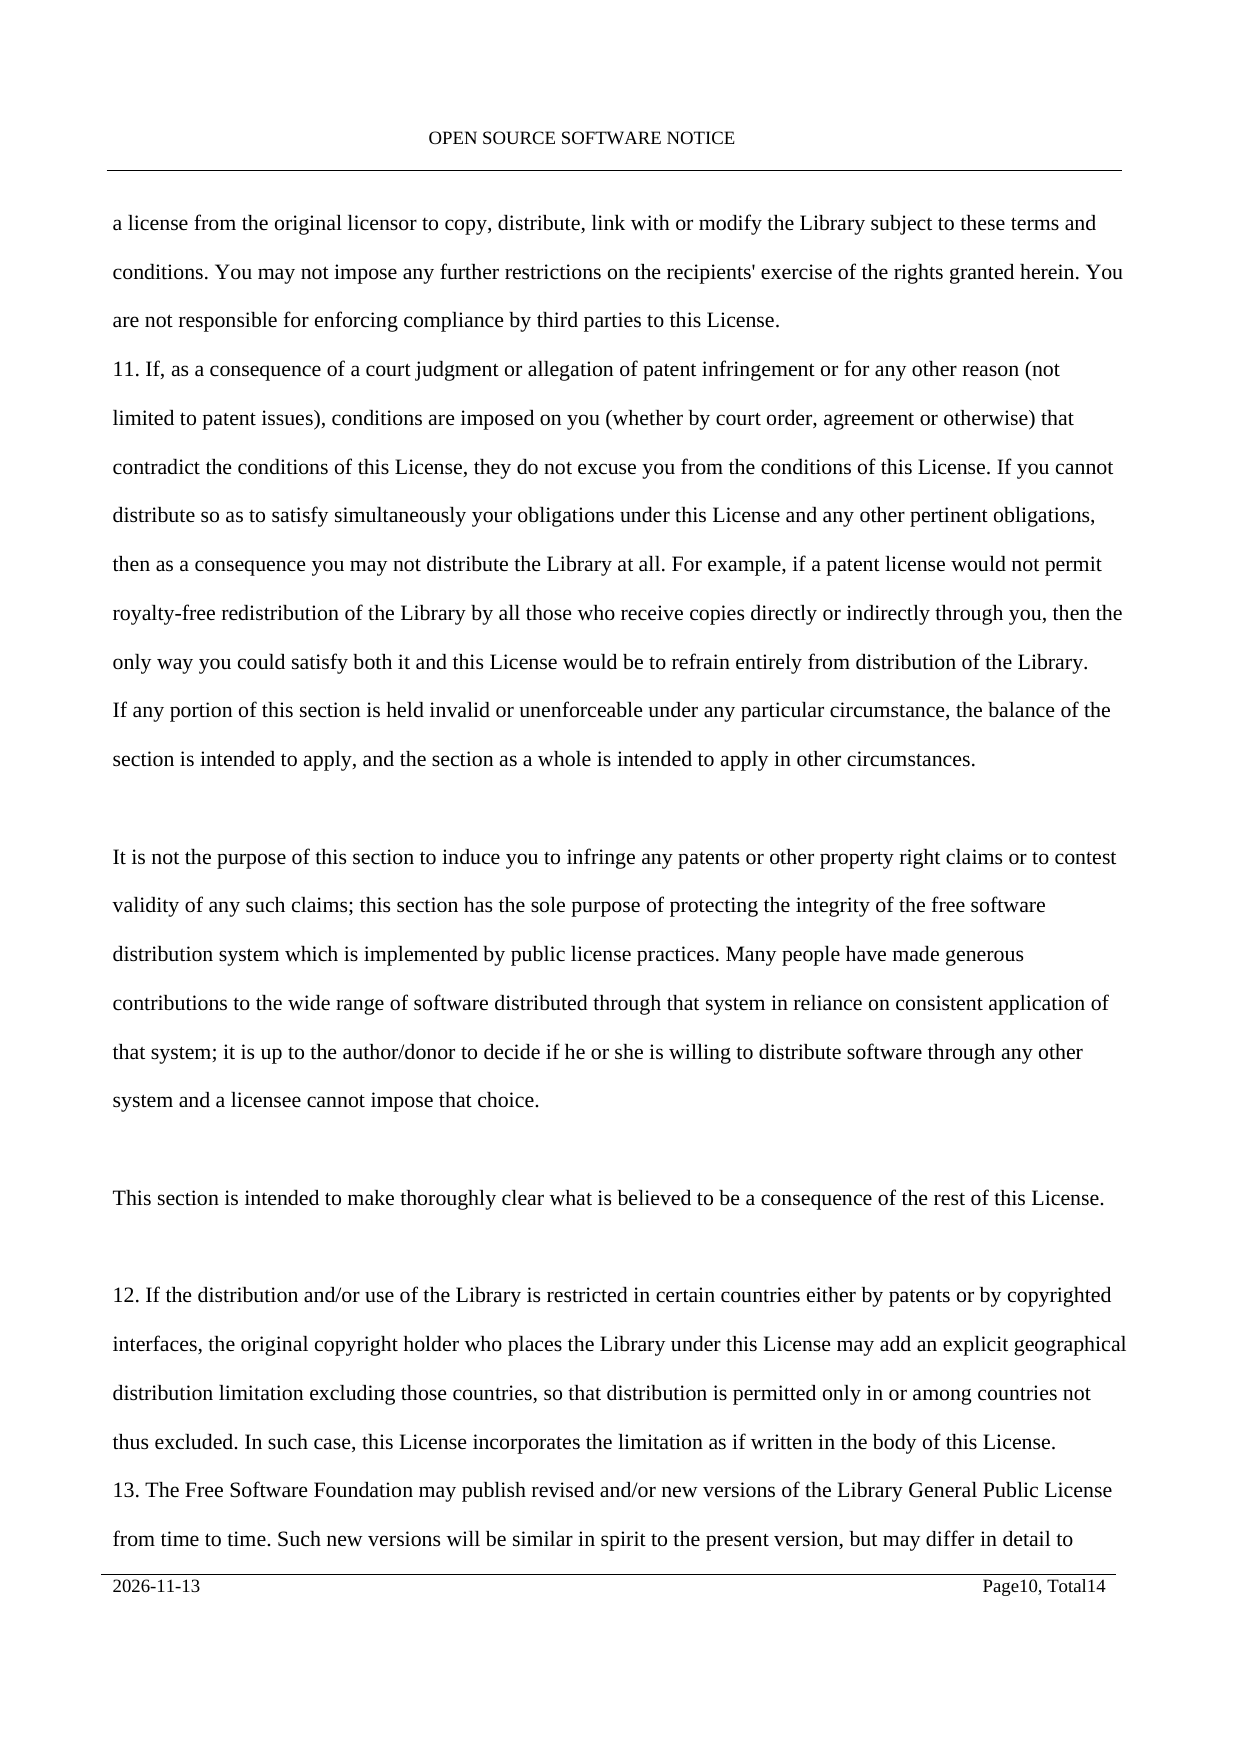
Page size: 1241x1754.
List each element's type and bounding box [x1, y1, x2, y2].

text [112, 206, 1128, 1555]
